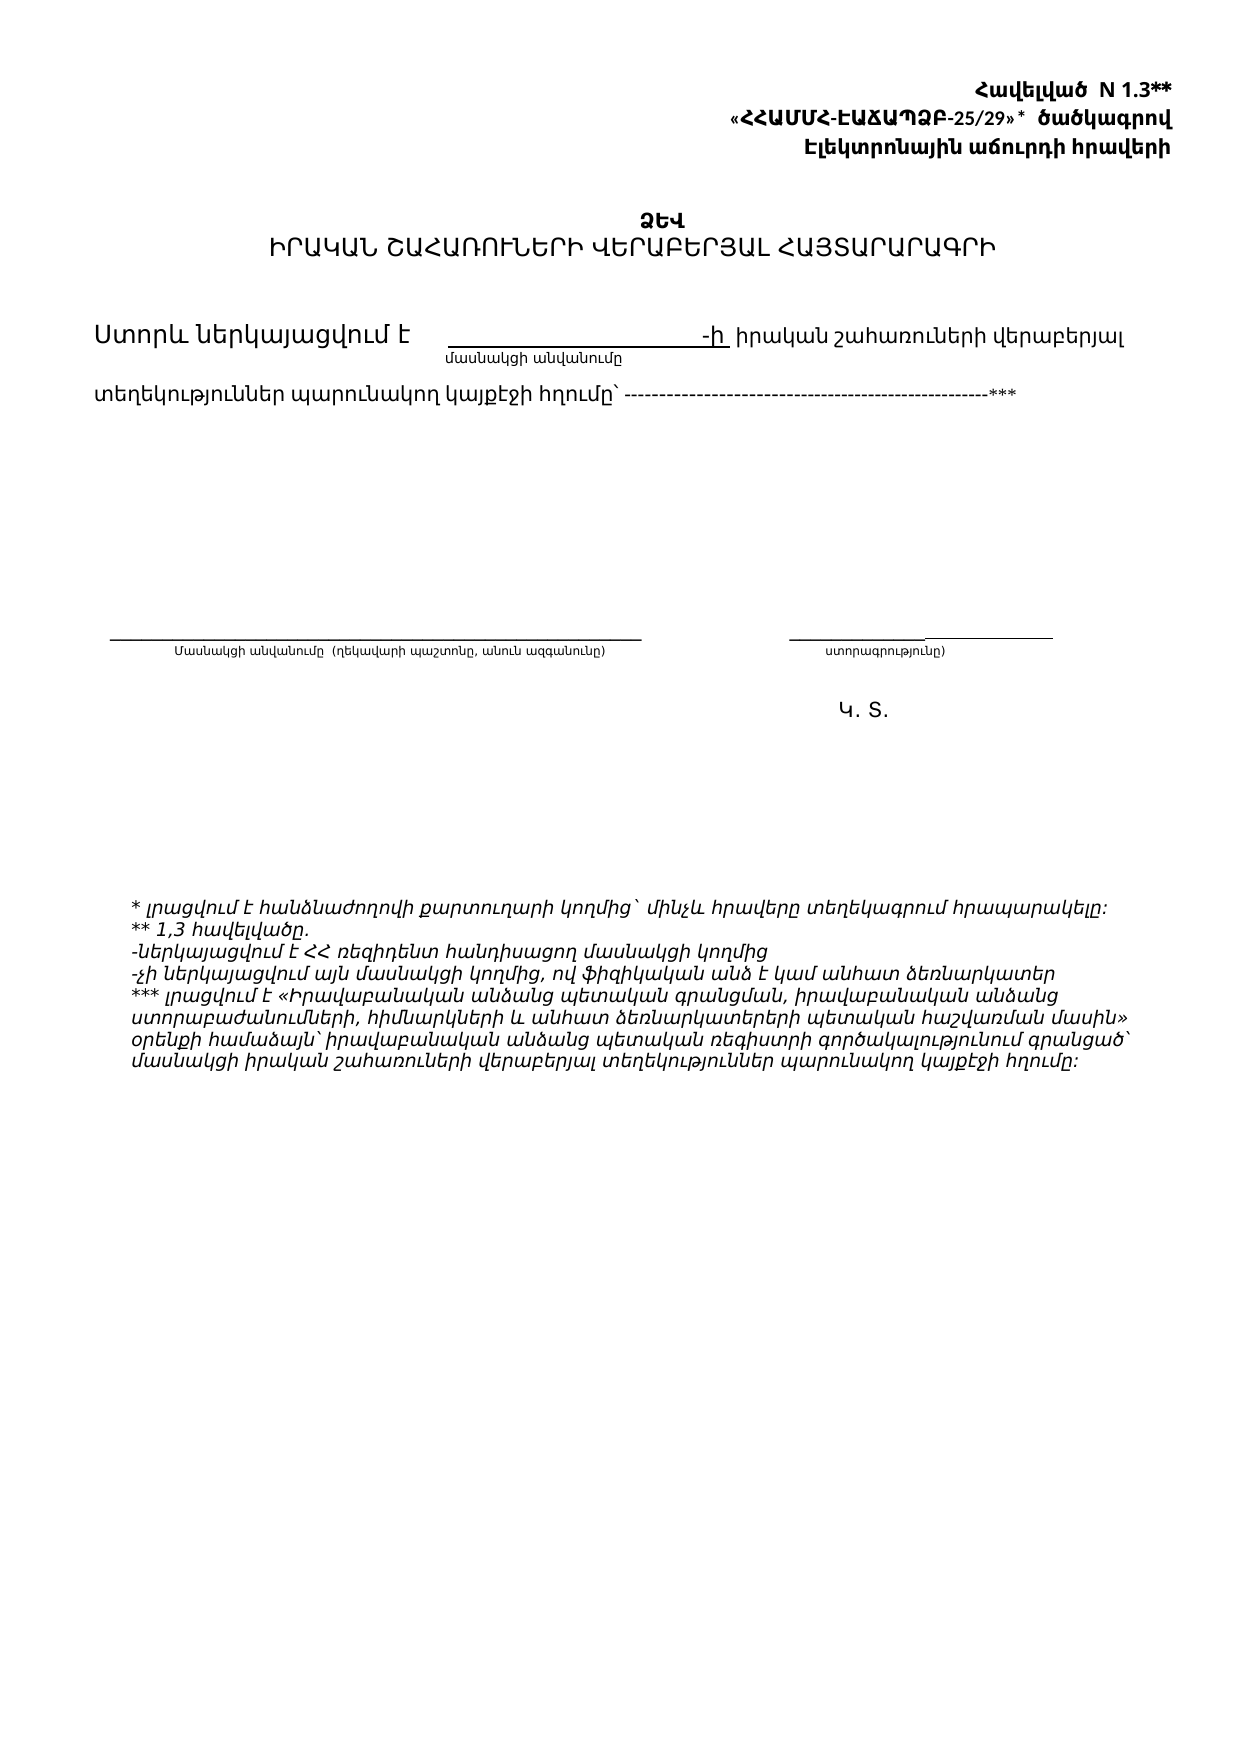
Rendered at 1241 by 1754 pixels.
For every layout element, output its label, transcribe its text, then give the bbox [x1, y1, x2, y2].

text Կ. Տ. [94, 698, 1171, 722]
text «ՀՀԱՄՄՀ-ԷԱՃԱՊՁԲ-25/29»* ծածկագրով [94, 103, 1171, 132]
text ՁԵՎ [94, 209, 1171, 233]
text * լրացվում է հանձնաժողովի քարտուղարի կողմից` մինչև հրավերը տեղեկագրում հրապարակելը: [131, 897, 1171, 919]
text Հավելված N 1.3** [94, 75, 1171, 103]
text Էլեկտրոնային աճուրդի հրավերի [94, 132, 1171, 160]
text -չի ներկայացվում այն մասնակցի կողմից, ով ֆիզիկական անձ է կամ անհատ ձեռնարկատեր [131, 963, 1171, 985]
text ** 1,3 հավելվածը․ [131, 919, 1171, 941]
text մասնակցի անվանումը [94, 350, 1171, 379]
text -ներկայացվում է ՀՀ ռեզիդենտ հանդիսացող մասնակցի կողմից [131, 941, 1171, 963]
text տեղեկություններ պարունակող կայքէջի հղումը՝ ----------------------------------------------------*** [94, 379, 1171, 408]
text *** լրացվում է «Իրավաբանական անձանց պետական գրանցման, իրավաբանական անձանց ստորաբաժանումների, հիմնարկների և անհատ ձեռնարկատերերի պետական հաշվառման մասին» օրենքի համաձայն՝ իրավաբանական անձանց պետական ռեգիստրի գործակալությունում գրանցած՝ մասնակցի իրական շահառուների վերաբերյալ տեղեկություններ պարունակող կայքէջի հղումը: [131, 985, 1171, 1072]
text ___________________________________________________ _____________ Մասնակցի անվանումը (ղեկավարի պաշտոնը, անուն ազգանունը) ստորագրությունը) [94, 617, 1171, 669]
text Ստորև ներկայացվում է -ի իրական շահառուների վերաբերյալ [94, 321, 1171, 350]
text ԻՐԱԿԱՆ ՇԱՀԱՌՈՒՆԵՐԻ ՎԵՐԱԲԵՐՅԱԼ ՀԱՅՏԱՐԱՐԱԳՐԻ [94, 233, 1171, 262]
